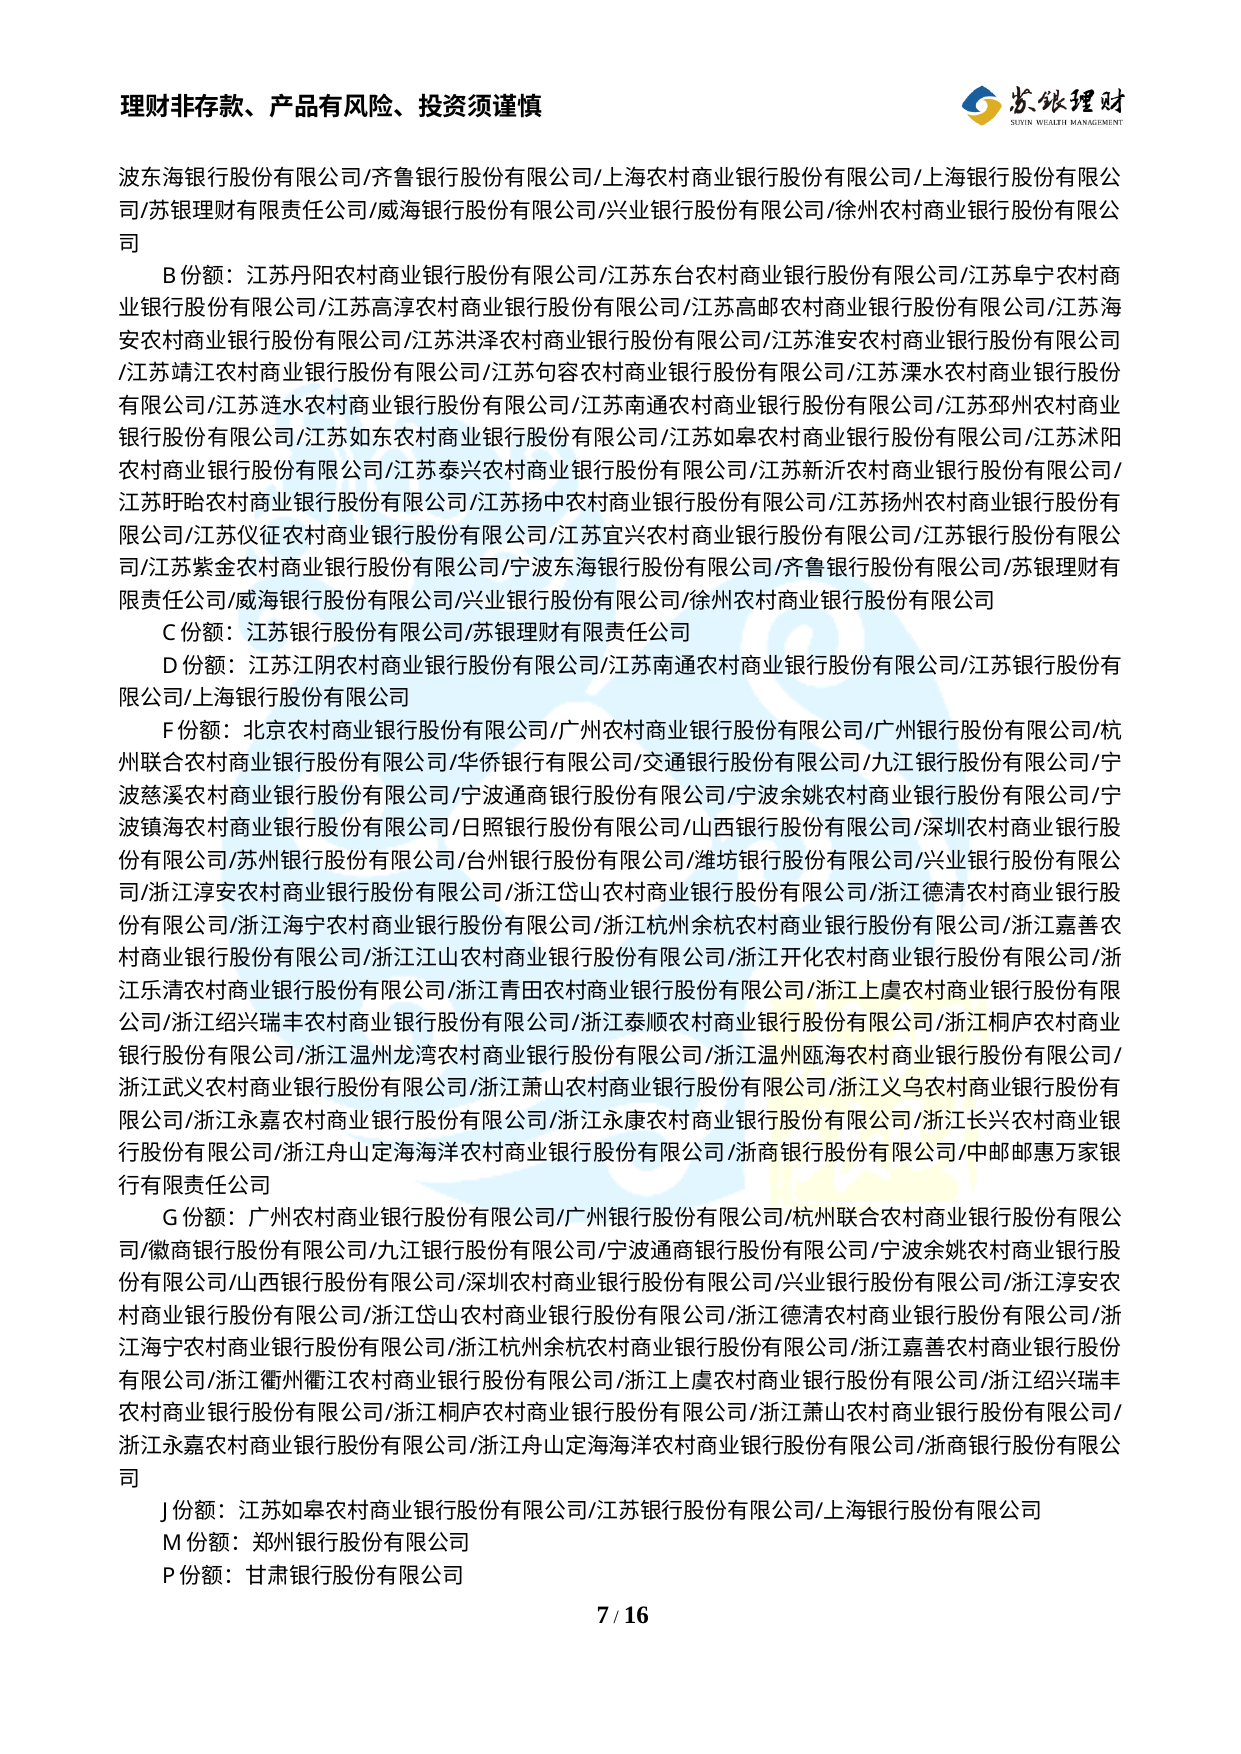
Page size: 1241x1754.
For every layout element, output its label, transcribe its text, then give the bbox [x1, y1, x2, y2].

text C份额：江苏银行股份有限公司/苏银理财有限责任公司 [118, 615, 1122, 648]
text J份额：江苏如皋农村商业银行股份有限公司/江苏银行股份有限公司/上海银行股份有限公司 [118, 1493, 1122, 1525]
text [118, 160, 1122, 258]
text G份额：广州农村商业银行股份有限公司/广州银行股份有限公司/杭州联合农村商业银行股份有限公司/徽商银行股份有限公司/九江银行股份有限公司/宁波通商银行股份有限公司/宁波余姚农村商业银行股份有限公司/山西银行股份有限公司/深圳农村商业银行股份有限公司/兴业银行股份有限公司/浙江淳安农村商业银行股份有限公司/浙江岱山农村商业银行股份有限公司/浙江德清农村商业银行股份有限公司/浙江海宁农村商业银行股份有限公司/浙江杭州余杭农村商业银行股份有限公司/浙江嘉善农村商业银行股份有限公司/浙江衢州衢江农村商业银行股份有限公司/浙江上虞农村商业银行股份有限公司/浙江绍兴瑞丰农村商业银行股份有限公司/浙江桐庐农村商业银行股份有限公司/浙江萧山农村商业银行股份有限公司/浙江永嘉农村商业银行股份有限公司/浙江舟山定海海洋农村商业银行股份有限公司/浙商银行股份有限公司 [118, 1200, 1122, 1493]
picture [937, 68, 1155, 138]
text D份额：江苏江阴农村商业银行股份有限公司/江苏南通农村商业银行股份有限公司/江苏银行股份有限公司/上海银行股份有限公司 [118, 648, 1122, 713]
text P份额：甘肃银行股份有限公司 [118, 1558, 1122, 1590]
text B份额：江苏丹阳农村商业银行股份有限公司/江苏东台农村商业银行股份有限公司/江苏阜宁农村商业银行股份有限公司/江苏高淳农村商业银行股份有限公司/江苏高邮农村商业银行股份有限公司/江苏海安农村商业银行股份有限公司/江苏洪泽农村商业银行股份有限公司/江苏淮安农村商业银行股份有限公司/江苏靖江农村商业银行股份有限公司/江苏句容农村商业银行股份有限公司/江苏溧水农村商业银行股份有限公司/江苏涟水农村商业银行股份有限公司/江苏南通农村商业银行股份有限公司/江苏邳州农村商业银行股份有限公司/江苏如东农村商业银行股份有限公司/江苏如皋农村商业银行股份有限公司/江苏沭阳农村商业银行股份有限公司/江苏泰兴农村商业银行股份有限公司/江苏新沂农村商业银行股份有限公司/江苏盱眙农村商业银行股份有限公司/江苏扬中农村商业银行股份有限公司/江苏扬州农村商业银行股份有限公司/江苏仪征农村商业银行股份有限公司/江苏宜兴农村商业银行股份有限公司/江苏银行股份有限公司/江苏紫金农村商业银行股份有限公司/宁波东海银行股份有限公司/齐鲁银行股份有限公司/苏银理财有限责任公司/威海银行股份有限公司/兴业银行股份有限公司/徐州农村商业银行股份有限公司 [118, 258, 1122, 615]
text F份额：北京农村商业银行股份有限公司/广州农村商业银行股份有限公司/广州银行股份有限公司/杭州联合农村商业银行股份有限公司/华侨银行有限公司/交通银行股份有限公司/九江银行股份有限公司/宁波慈溪农村商业银行股份有限公司/宁波通商银行股份有限公司/宁波余姚农村商业银行股份有限公司/宁波镇海农村商业银行股份有限公司/日照银行股份有限公司/山西银行股份有限公司/深圳农村商业银行股份有限公司/苏州银行股份有限公司/台州银行股份有限公司/潍坊银行股份有限公司/兴业银行股份有限公司/浙江淳安农村商业银行股份有限公司/浙江岱山农村商业银行股份有限公司/浙江德清农村商业银行股份有限公司/浙江海宁农村商业银行股份有限公司/浙江杭州余杭农村商业银行股份有限公司/浙江嘉善农村商业银行股份有限公司/浙江江山农村商业银行股份有限公司/浙江开化农村商业银行股份有限公司/浙江乐清农村商业银行股份有限公司/浙江青田农村商业银行股份有限公司/浙江上虞农村商业银行股份有限公司/浙江绍兴瑞丰农村商业银行股份有限公司/浙江泰顺农村商业银行股份有限公司/浙江桐庐农村商业银行股份有限公司/浙江温州龙湾农村商业银行股份有限公司/浙江温州瓯海农村商业银行股份有限公司/浙江武义农村商业银行股份有限公司/浙江萧山农村商业银行股份有限公司/浙江义乌农村商业银行股份有限公司/浙江永嘉农村商业银行股份有限公司/浙江永康农村商业银行股份有限公司/浙江长兴农村商业银行股份有限公司/浙江舟山定海海洋农村商业银行股份有限公司/浙商银行股份有限公司/中邮邮惠万家银行有限责任公司 [118, 713, 1122, 1200]
text M份额：郑州银行股份有限公司 [118, 1525, 1122, 1558]
